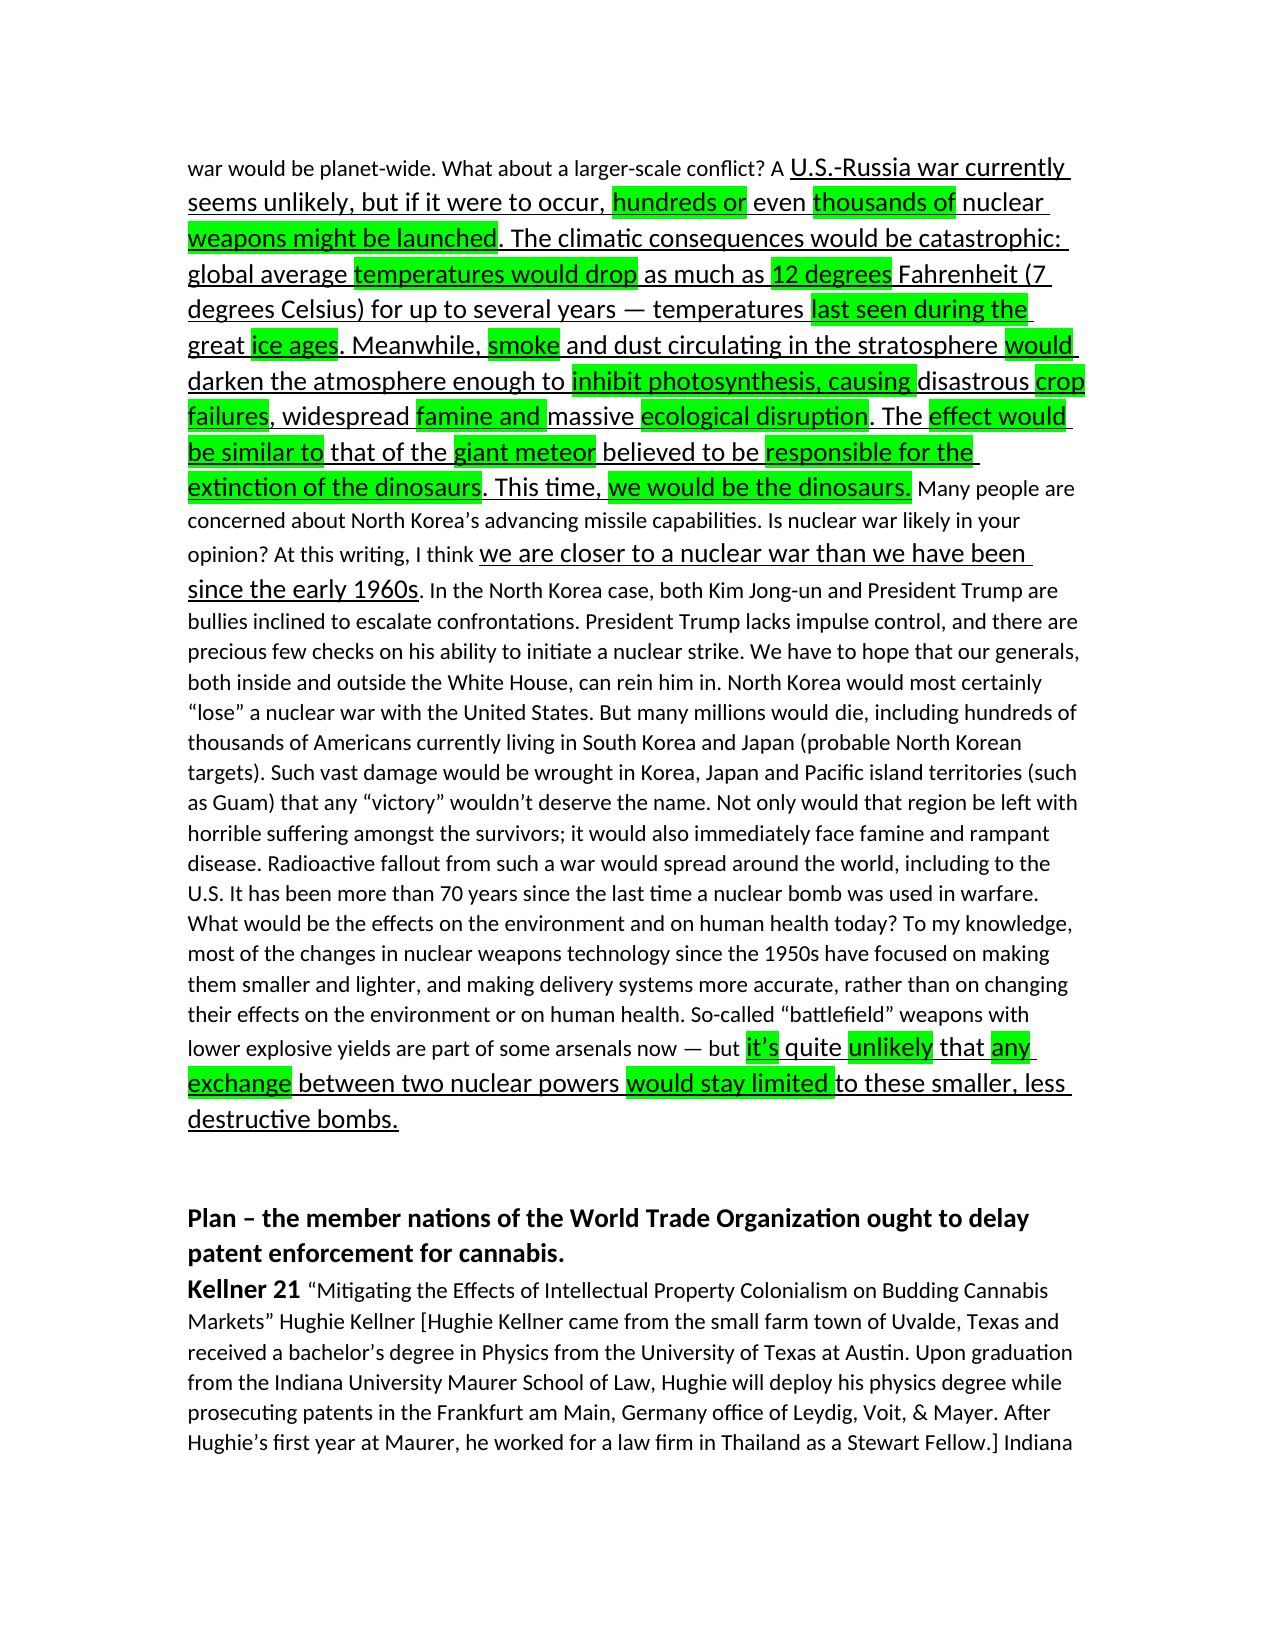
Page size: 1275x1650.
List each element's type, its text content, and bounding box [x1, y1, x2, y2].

subtitle Plan – the member nations of the World Trade Organization ought to delay patent enforcement for cannabis. [187, 1201, 1087, 1270]
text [187, 150, 1087, 1135]
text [187, 1272, 1087, 1456]
